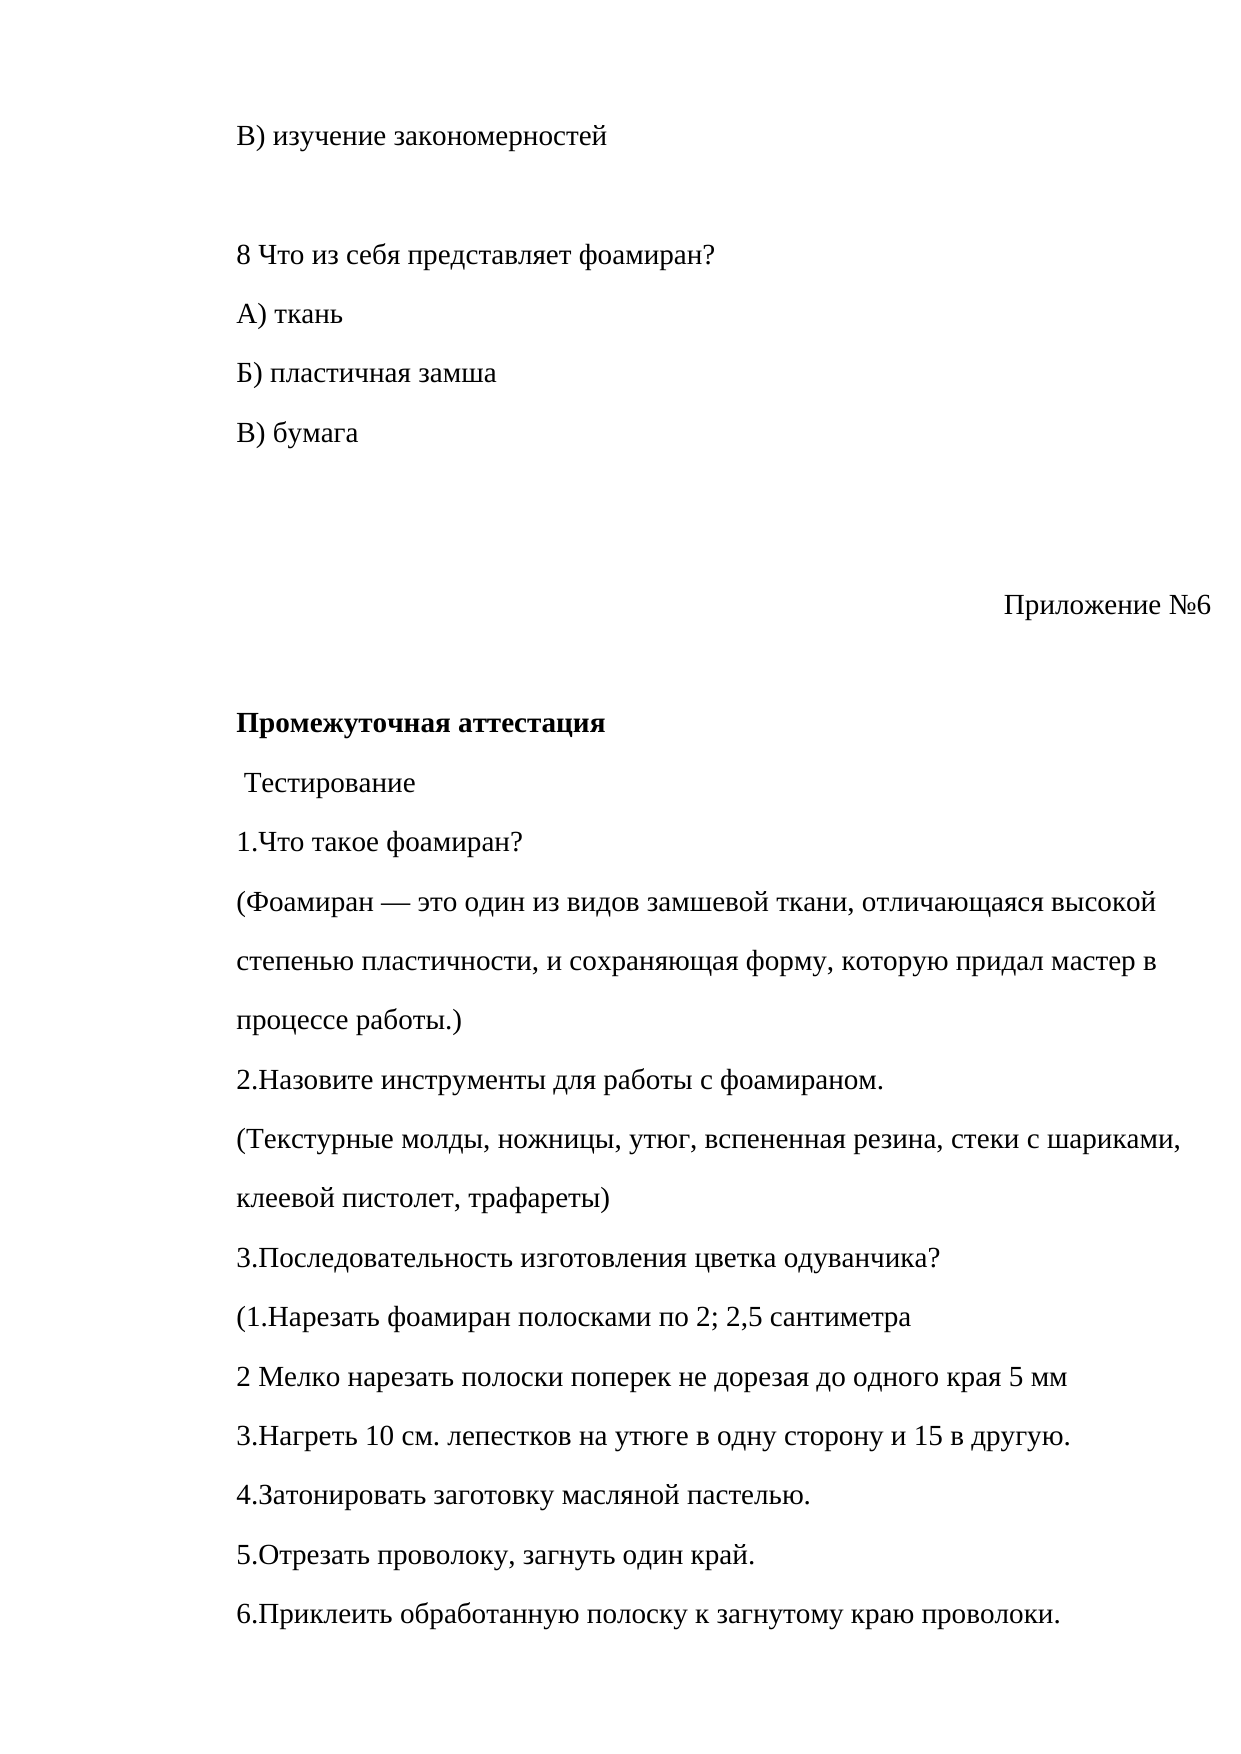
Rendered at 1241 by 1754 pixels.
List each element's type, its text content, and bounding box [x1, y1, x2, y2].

text А) ткань [236, 296, 1211, 330]
text Приложение №6 [236, 587, 1211, 620]
text клеевой пистолет, трафареты) [236, 1181, 1211, 1214]
text Б) пластичная замша [236, 356, 1211, 389]
text Тестирование [236, 765, 1211, 798]
text (Текстурные молды, ножницы, утюг, вспененная резина, стеки с шариками, [236, 1121, 1211, 1155]
text степенью пластичности, и сохраняющая форму, которую придал мастер в [236, 943, 1211, 977]
text В) изучение закономерностей [236, 118, 1211, 152]
text 6.Приклеить обработанную полоску к загнутому краю проволоки. [236, 1596, 1211, 1630]
text 1.Что такое фоамиран? [236, 824, 1211, 858]
text Промежуточная аттестация [236, 706, 1211, 739]
text 4.Затонировать заготовку масляной пастелью. [236, 1477, 1211, 1511]
text (Фоамиран — это один из видов замшевой ткани, отличающаяся высокой [236, 884, 1211, 917]
text 3.Нагреть 10 см. лепестков на утюге в одну сторону и 15 в другую. [236, 1418, 1211, 1452]
text 2.Назовите инструменты для работы с фоамираном. [236, 1062, 1211, 1095]
text 2 Мелко нарезать полоски поперек не дорезая до одного края 5 мм [236, 1359, 1211, 1392]
text В) бумага [236, 415, 1211, 448]
text (1.Нарезать фоамиран полосками по 2; 2,5 сантиметра [236, 1299, 1211, 1333]
text 8 Что из себя представляет фоамиран? [236, 237, 1211, 270]
text 3.Последовательность изготовления цветка одуванчика? [236, 1240, 1211, 1273]
text процессе работы.) [236, 1002, 1211, 1036]
text 5.Отрезать проволоку, загнуть один край. [236, 1537, 1211, 1570]
